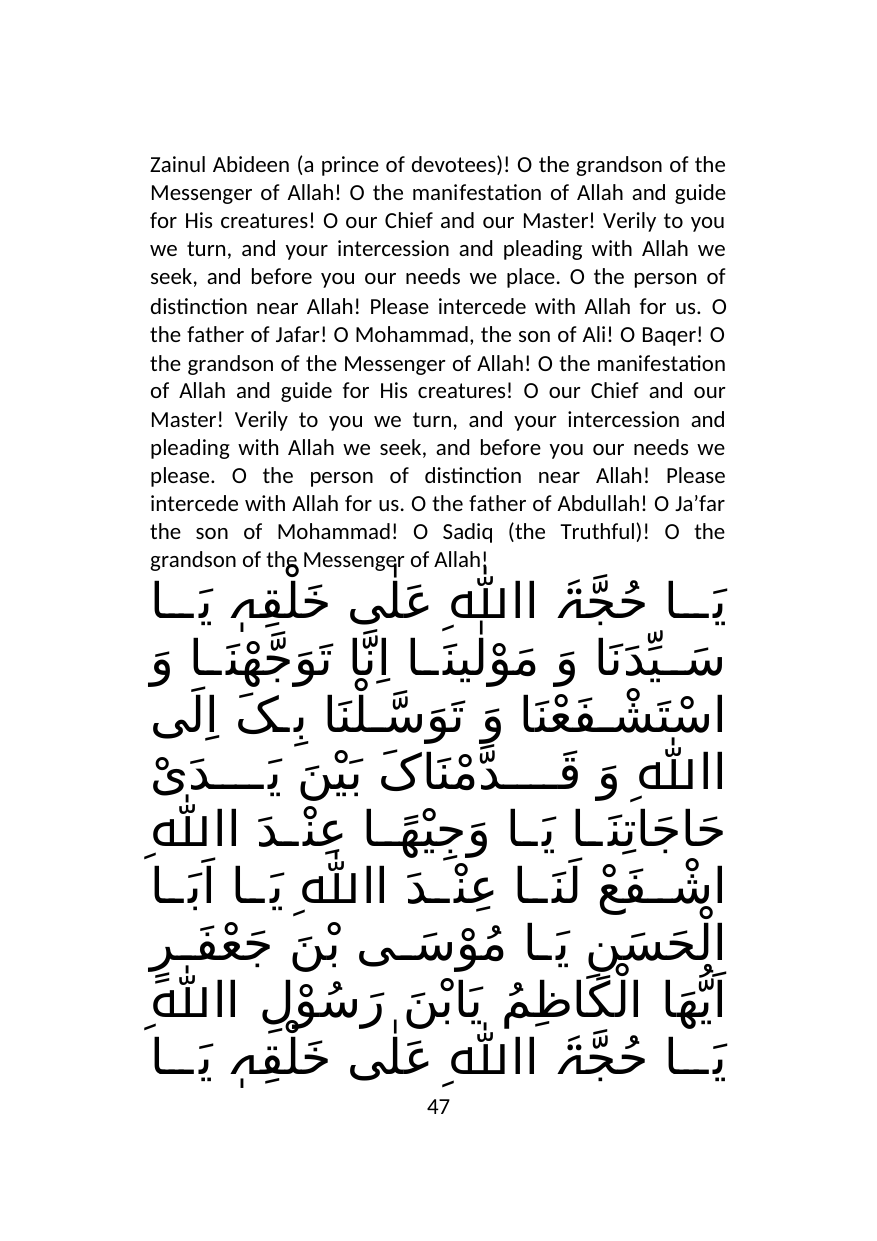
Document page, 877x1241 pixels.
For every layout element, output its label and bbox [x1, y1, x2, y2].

text [150, 150, 727, 573]
text [150, 573, 727, 1086]
